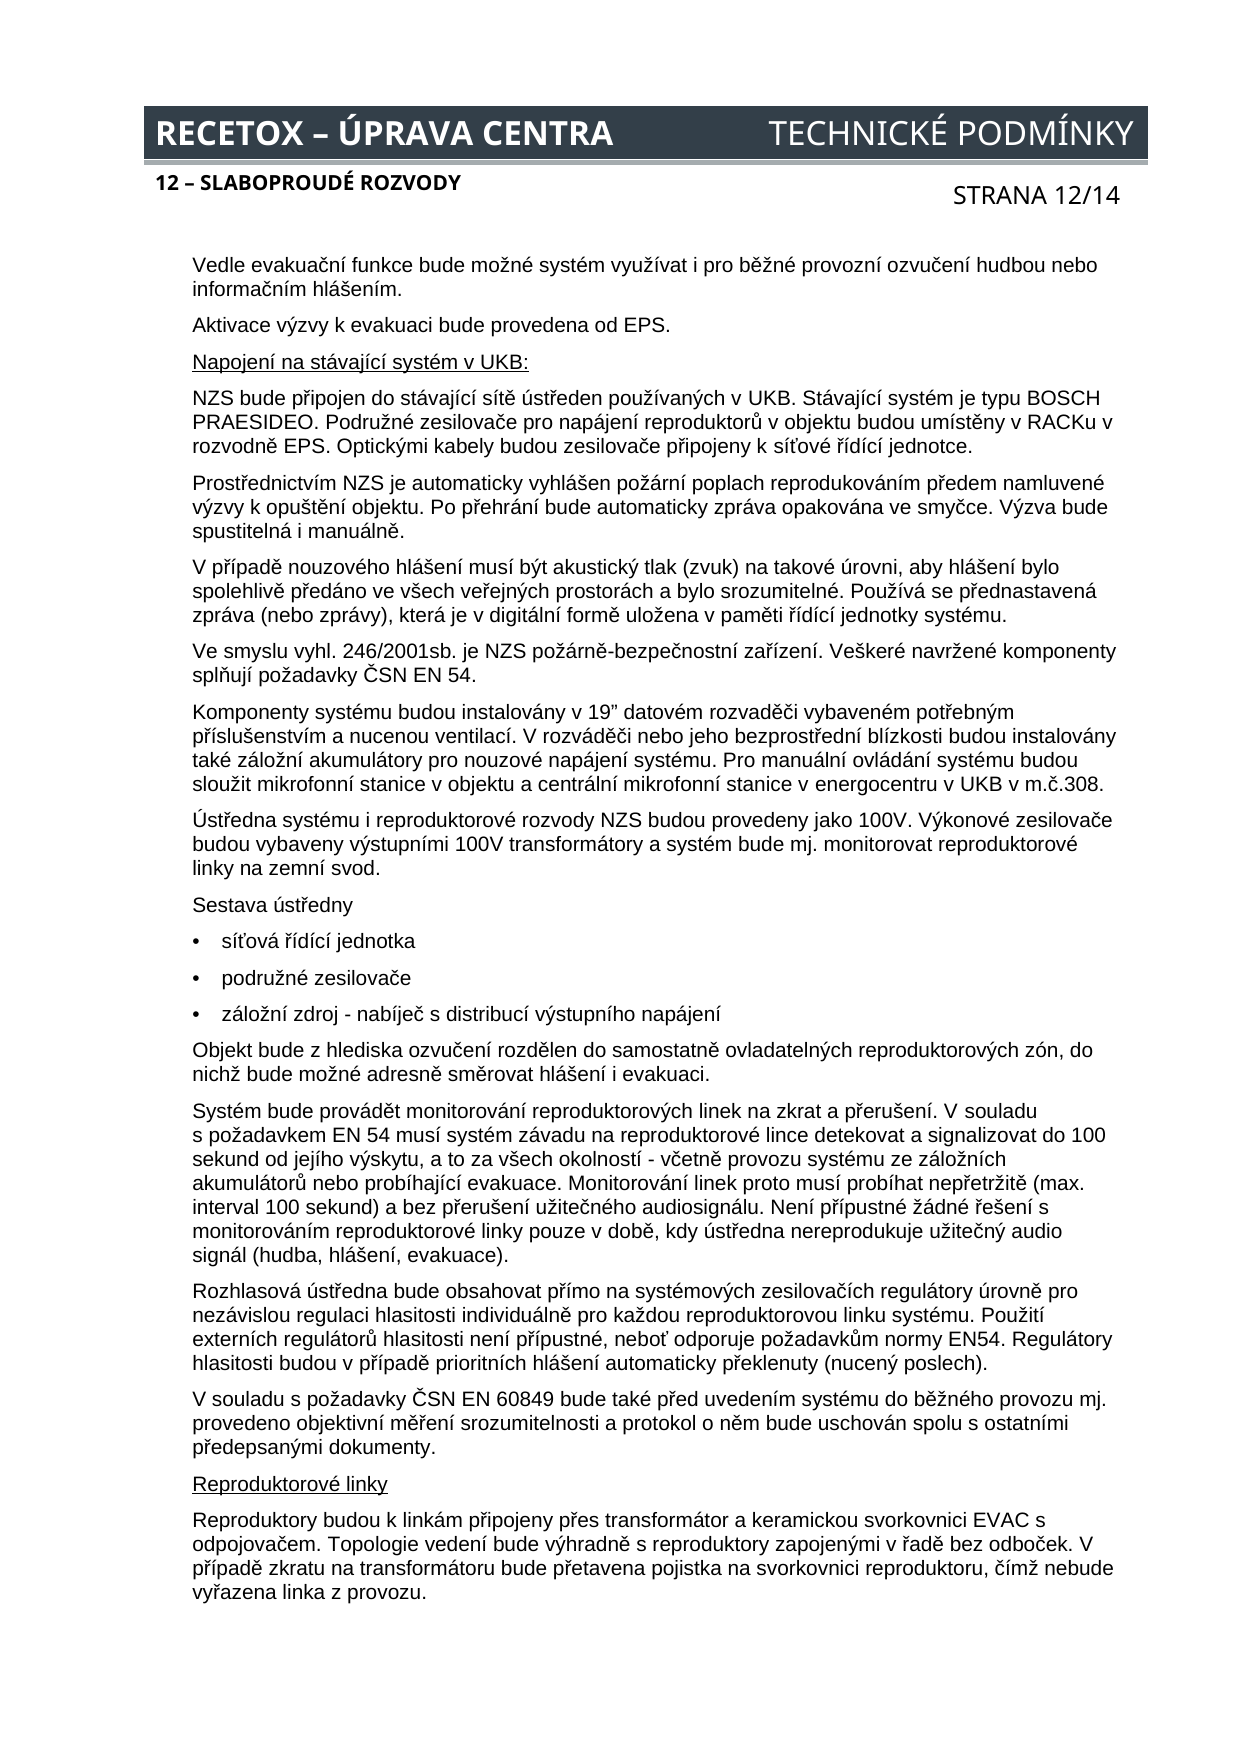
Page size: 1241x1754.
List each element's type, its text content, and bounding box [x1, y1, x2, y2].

list Komponenty systému budou instalovány v datovém rozvaděči vybaveném potřebným příslušenstvím a nucenou ventilací. V rozváděči nebo jeho bezprostřední blízkosti budou instalovány také záložní akumulátory pro nouzové napájení systému. Pro manuální ovládání systému budou sloužit mikrofonní stanice v objektu a centrální mikrofonní stanice v energocentru v UKB v m.č.308. [192, 700, 1122, 796]
list Reproduktory budou k linkám připojeny přes transformátor a keramickou svorkovnici EVAC s odpojovačem. Topologie vedení bude výhradně s reproduktory zapojenými v řadě bez odboček. V případě zkratu na transformátoru bude přetavena pojistka na svorkovnici reproduktoru, čímž nebude vyřazena linka z provozu. [192, 1508, 1122, 1604]
list Objekt bude z hlediska ozvučení rozdělen do samostatně ovladatelných reproduktorových zón, do nichž bude možné adresně směrovat hlášení i evakuaci. [192, 1038, 1122, 1086]
list Ve smyslu vyhl. 246/2001sb. je NZS požárně-bezpečnostní zařízení. Veškeré navržené komponenty splňují požadavky ČSN EN 54. [192, 639, 1122, 687]
list • síťová řídící jednotka [192, 929, 1122, 953]
list Vedle evakuační funkce bude možné systém využívat i pro běžné provozní ozvučení hudbou nebo informačním hlášením. [192, 253, 1122, 301]
list Ústředna systému i reproduktorové rozvody NZS budou provedeny jako 100V. Výkonové zesilovače budou vybaveny výstupními 100V transformátory a systém bude mj. monitorovat reproduktorové linky na zemní svod. [192, 808, 1122, 880]
list Reproduktorové linky [192, 1472, 1122, 1496]
list V souladu s požadavky ČSN EN 60849 bude také před uvedením systému do běžného provozu mj. provedeno objektivní měření srozumitelnosti a protokol o něm bude uschován spolu s ostatními předepsanými dokumenty. [192, 1387, 1122, 1459]
list Sestava ústředny [192, 892, 1122, 916]
list • podružné zesilovače [192, 965, 1122, 989]
list Aktivace výzvy k evakuaci bude provedena od EPS. [192, 313, 1122, 337]
list NZS bude připojen do stávající sítě ústředen používaných v UKB. Stávající systém je typu BOSCH PRAESIDEO. Podružné zesilovače pro napájení reproduktorů v objektu budou umístěny v RACKu v rozvodně EPS. Optickými kabely budou zesilovače připojeny k síťové řídící jednotce. [192, 386, 1122, 458]
list V případě nouzového hlášení musí být akustický tlak (zvuk) na takové úrovni, aby hlášení bylo spolehlivě předáno ve všech veřejných prostorách a bylo srozumitelné. Používá se přednastavená zpráva (nebo zprávy), která je v digitální formě uložena v paměti řídící jednotky systému. [192, 555, 1122, 627]
list Napojení na stávající systém v UKB: [192, 350, 1122, 374]
list • záložní zdroj - nabíječ s distribucí výstupního napájení [192, 1002, 1122, 1026]
list Prostřednictvím NZS je automaticky vyhlášen požární poplach reprodukováním předem namluvené výzvy k opuštění objektu. Po přehrání bude automaticky zpráva opakována ve smyčce. Výzva bude spustitelná i manuálně. [192, 471, 1122, 542]
list Systém bude provádět monitorování reproduktorových linek na zkrat a přerušení. V souladu s požadavkem EN 54 musí systém závadu na reproduktorové lince detekovat a signalizovat do 100 sekund od jejího výskytu, a to za všech okolností - včetně provozu systému ze záložních akumulátorů nebo probíhající evakuace. Monitorování linek proto musí probíhat nepřetržitě (max. interval 100 sekund) a bez přerušení užitečného audiosignálu. Není přípustné žádné řešení s monitorováním reproduktorové linky pouze v době, kdy ústředna nereprodukuje užitečný audio signál (hudba, hlášení, evakuace). [192, 1099, 1122, 1266]
list Rozhlasová ústředna bude obsahovat přímo na systémových zesilovačích regulátory úrovně pro nezávislou regulaci hlasitosti individuálně pro každou reproduktorovou linku systému. Použití externích regulátorů hlasitosti není přípustné, neboť odporuje požadavkům normy EN54. Regulátory hlasitosti budou v případě prioritních hlášení automaticky překlenuty (nucený poslech). [192, 1279, 1122, 1375]
